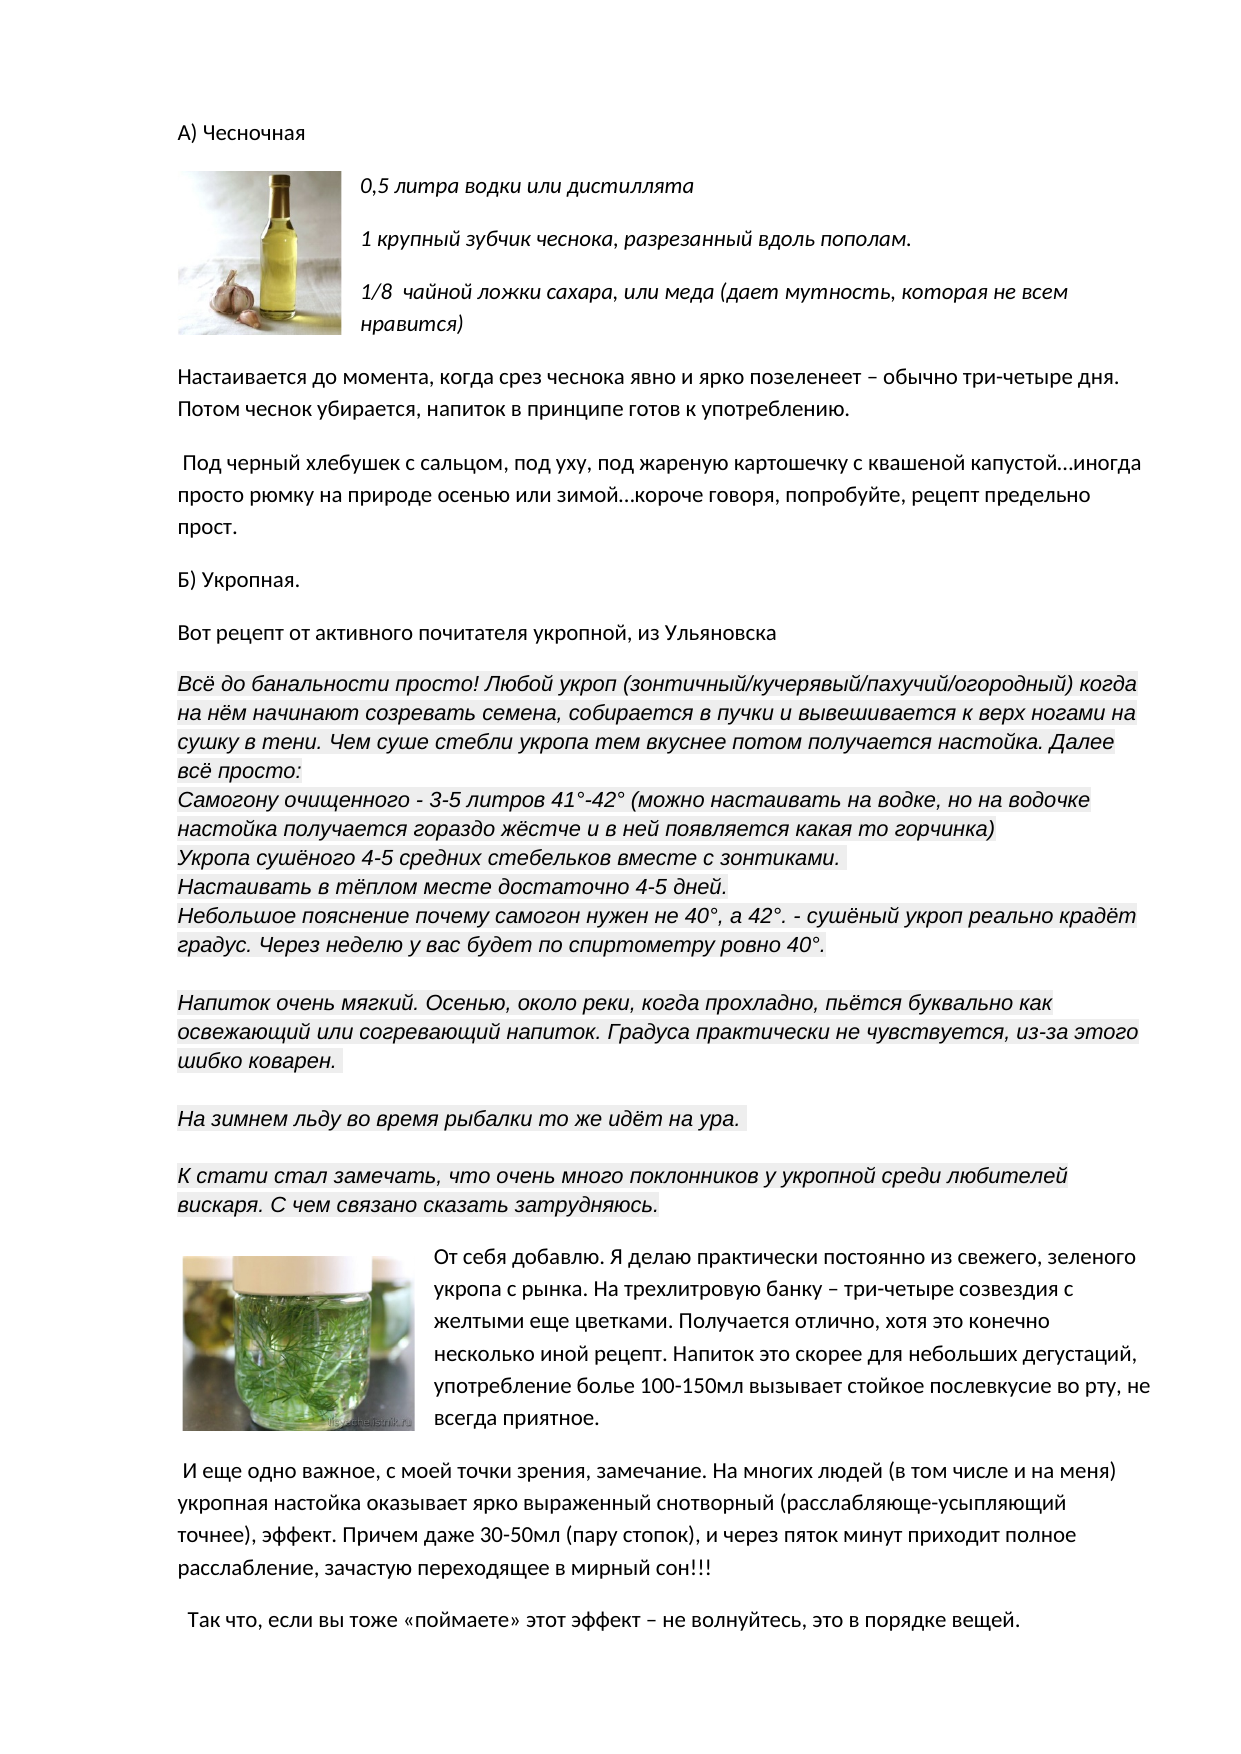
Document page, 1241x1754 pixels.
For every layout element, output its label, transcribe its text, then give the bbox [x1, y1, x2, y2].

picture [182, 1256, 415, 1431]
text И еще одно важное, с моей точки зрения, замечание. На многих людей (в том числе и на меня) укропная настойка оказывает ярко выраженный снотворный (расслабляюще-усыпляющий точнее), эффект. Причем даже 30-50мл (пару стопок), и через пяток минут приходит полное расслабление, зачастую переходящее в мирный сон!!! [177, 1456, 1152, 1581]
text 1 крупный зубчик чеснока, разрезанный вдоль пополам. [342, 224, 1152, 252]
picture [177, 171, 342, 335]
text Настаивается до момента, когда срез чеснока явно и ярко позеленеет – обычно три-четыре дня. Потом чеснок убирается, напиток в принципе готов к употреблению. [177, 362, 1152, 423]
text Под черный хлебушек с сальцом, под уху, под жареную картошечку с квашеной капустой…иногда просто рюмку на природе осенью или зимой…короче говоря, попробуйте, рецепт предельно прост. [177, 448, 1152, 540]
text Так что, если вы тоже «поймаете» этот эффект – не волнуйтесь, это в порядке вещей. [177, 1606, 1152, 1634]
text Всё до банальности просто! Любой укроп (зонтичный/кучерявый/пахучий/огородный) когда на нём начинают созревать семена, собирается в пучки и вывешивается к верх ногами на сушку в тени. Чем суше стебли укропа тем вкуснее потом получается настойка. Далее всё просто: Самогону очищенного - 3-5 литров 41°-42° (можно настаивать на водке, но на водочке настойка получается гораздо жёстче и в ней появляется какая то горчинка) Укропа сушёного 4-5 средних стебельков вместе с зонтиками. Настаивать в тёплом месте достаточно 4-5 дней. Небольшое пояснение почему самогон нужен не 40°, а 42°. - сушёный укроп реально крадёт градус. Через неделю у вас будет по спиртометру ровно 40°. Напиток очень мягкий. Осенью, около реки, когда прохладно, пьётся буквально как освежающий или согревающий напиток. Градуса практически не чувствуется, из-за этого шибко коварен. На зимнем льду во время рыбалки то же идёт на ура. К стати стал замечать, что очень много поклонников у укропной среди любителей вискаря. С чем связано сказать затрудняюсь. [177, 671, 1152, 1217]
text 0,5 литра водки или дистиллята [342, 171, 1152, 199]
text 1/8 чайной ложки сахара, или меда (дает мутность, которая не всем нравится) [177, 277, 1152, 337]
text Б) Укропная. [177, 565, 1152, 593]
text А) Чесночная [177, 118, 1152, 146]
text Вот рецепт от активного почитателя укропной, из Ульяновска [177, 618, 1152, 646]
text От себя добавлю. Я делаю практически постоянно из свежего, зеленого укропа с рынка. На трехлитровую банку – три-четыре созвездия с желтыми еще цветками. Получается отлично, хотя это конечно несколько иной рецепт. Напиток это скорее для небольших дегустаций, употребление болье 100-150мл вызывает стойкое послевкусие во рту, не всегда приятное. [177, 1242, 1152, 1431]
